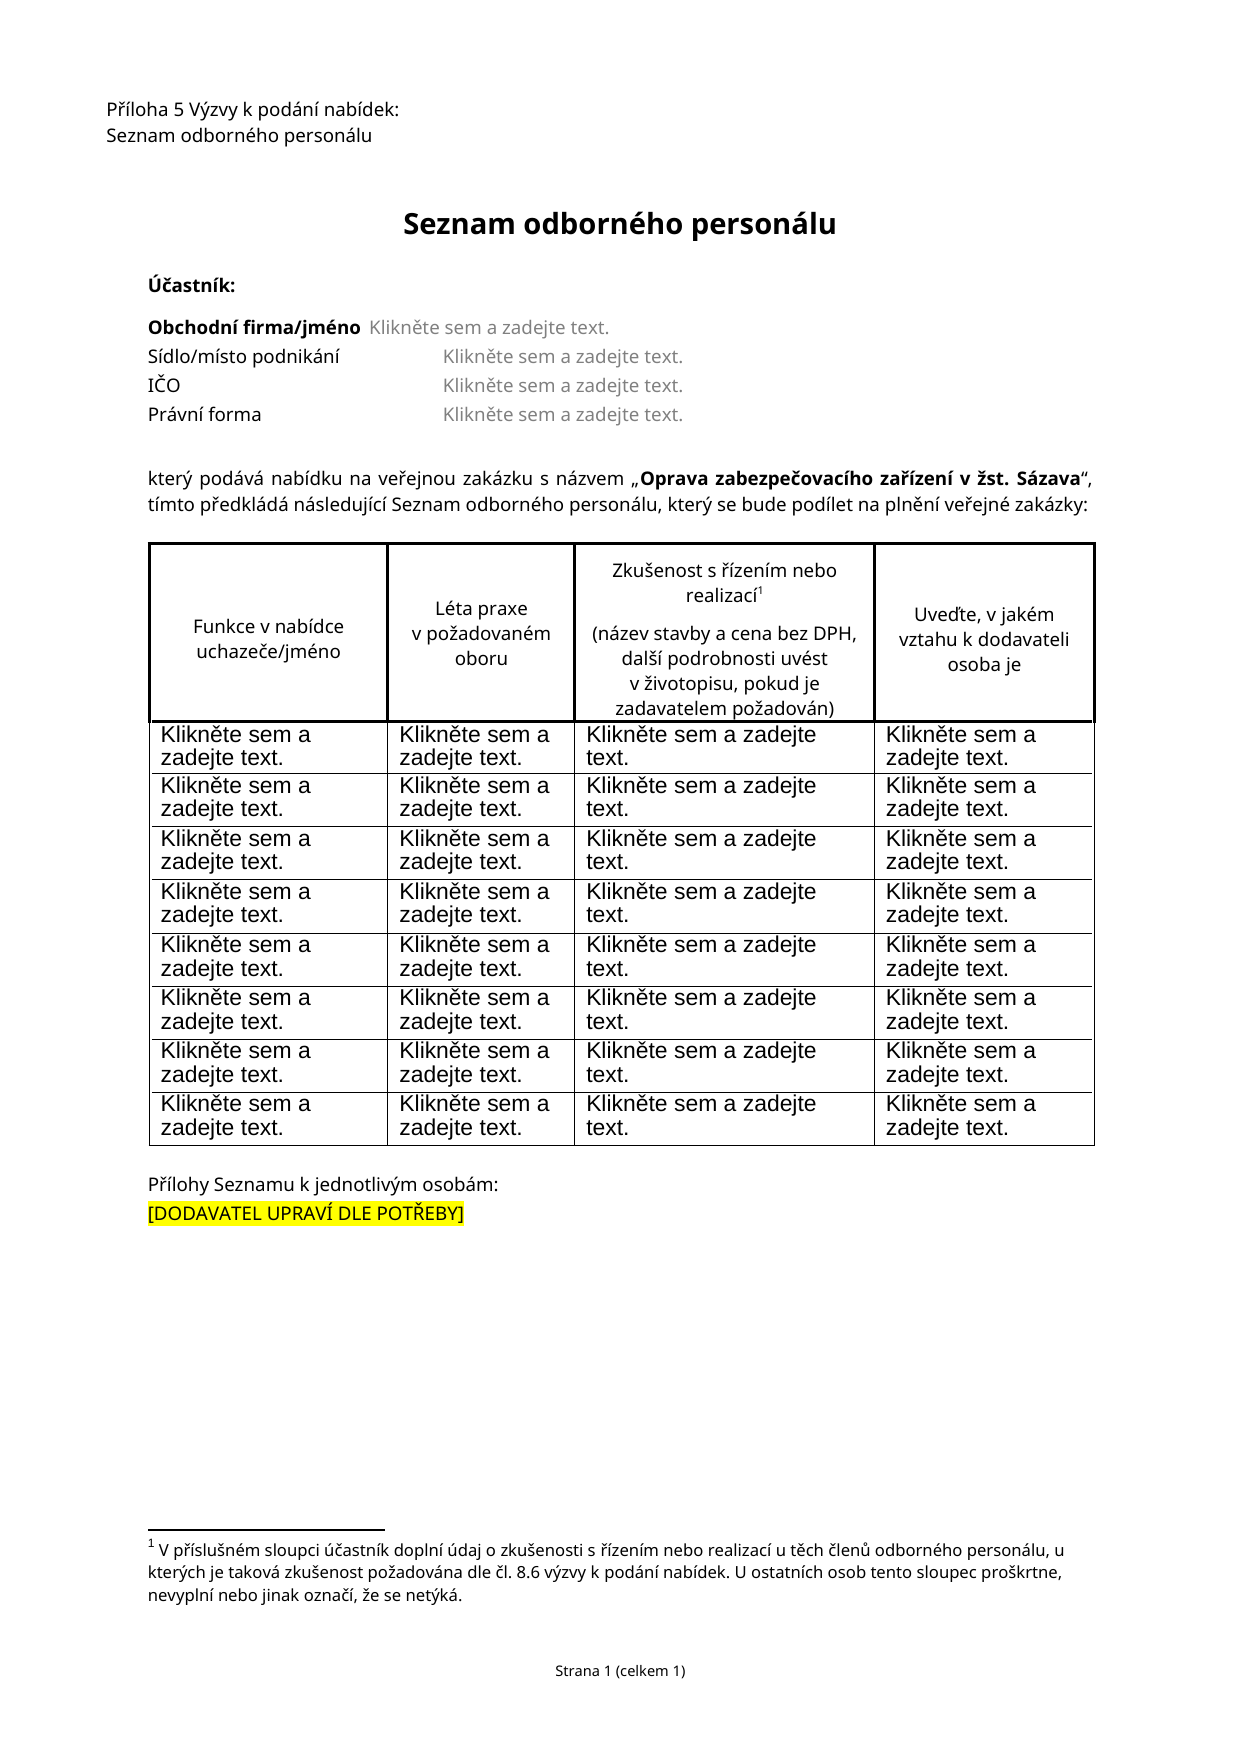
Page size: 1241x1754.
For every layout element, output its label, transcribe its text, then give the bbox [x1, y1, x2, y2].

text Účastník: [148, 268, 1093, 299]
table_header Zkušenost s řízením nebo realizací (název stavby a cena bez DPH, další podrobnosti uvést v životopisu, pokud je zadavatelem požadován) [576, 545, 873, 720]
title Seznam odborného personálu [148, 203, 1093, 243]
text který podává nabídku na veřejnou zakázku s názvem „Oprava zabezpečovacího zařízení v žst. Sázava“, tímto předkládá následující Seznam odborného personálu, který se bude podílet na plnění veřejné zakázky: [148, 465, 1093, 516]
table_header Uveďte, v jakém vztahu k dodavateli osoba je [876, 545, 1093, 720]
text Obchodní firma/jméno [148, 311, 1093, 340]
text Sídlo/místo podnikání [148, 340, 1093, 369]
text IČO [148, 369, 1093, 398]
table_header Funkce v nabídce uchazeče/jméno [151, 545, 386, 720]
text Přílohy Seznamu k jednotlivým osobám: [148, 1172, 1093, 1197]
table_header Léta praxe v požadovaném oboru [389, 545, 573, 720]
text Právní forma [148, 398, 1093, 427]
text [DODAVATEL UPRAVÍ DLE POTŘEBY] [148, 1197, 1092, 1226]
